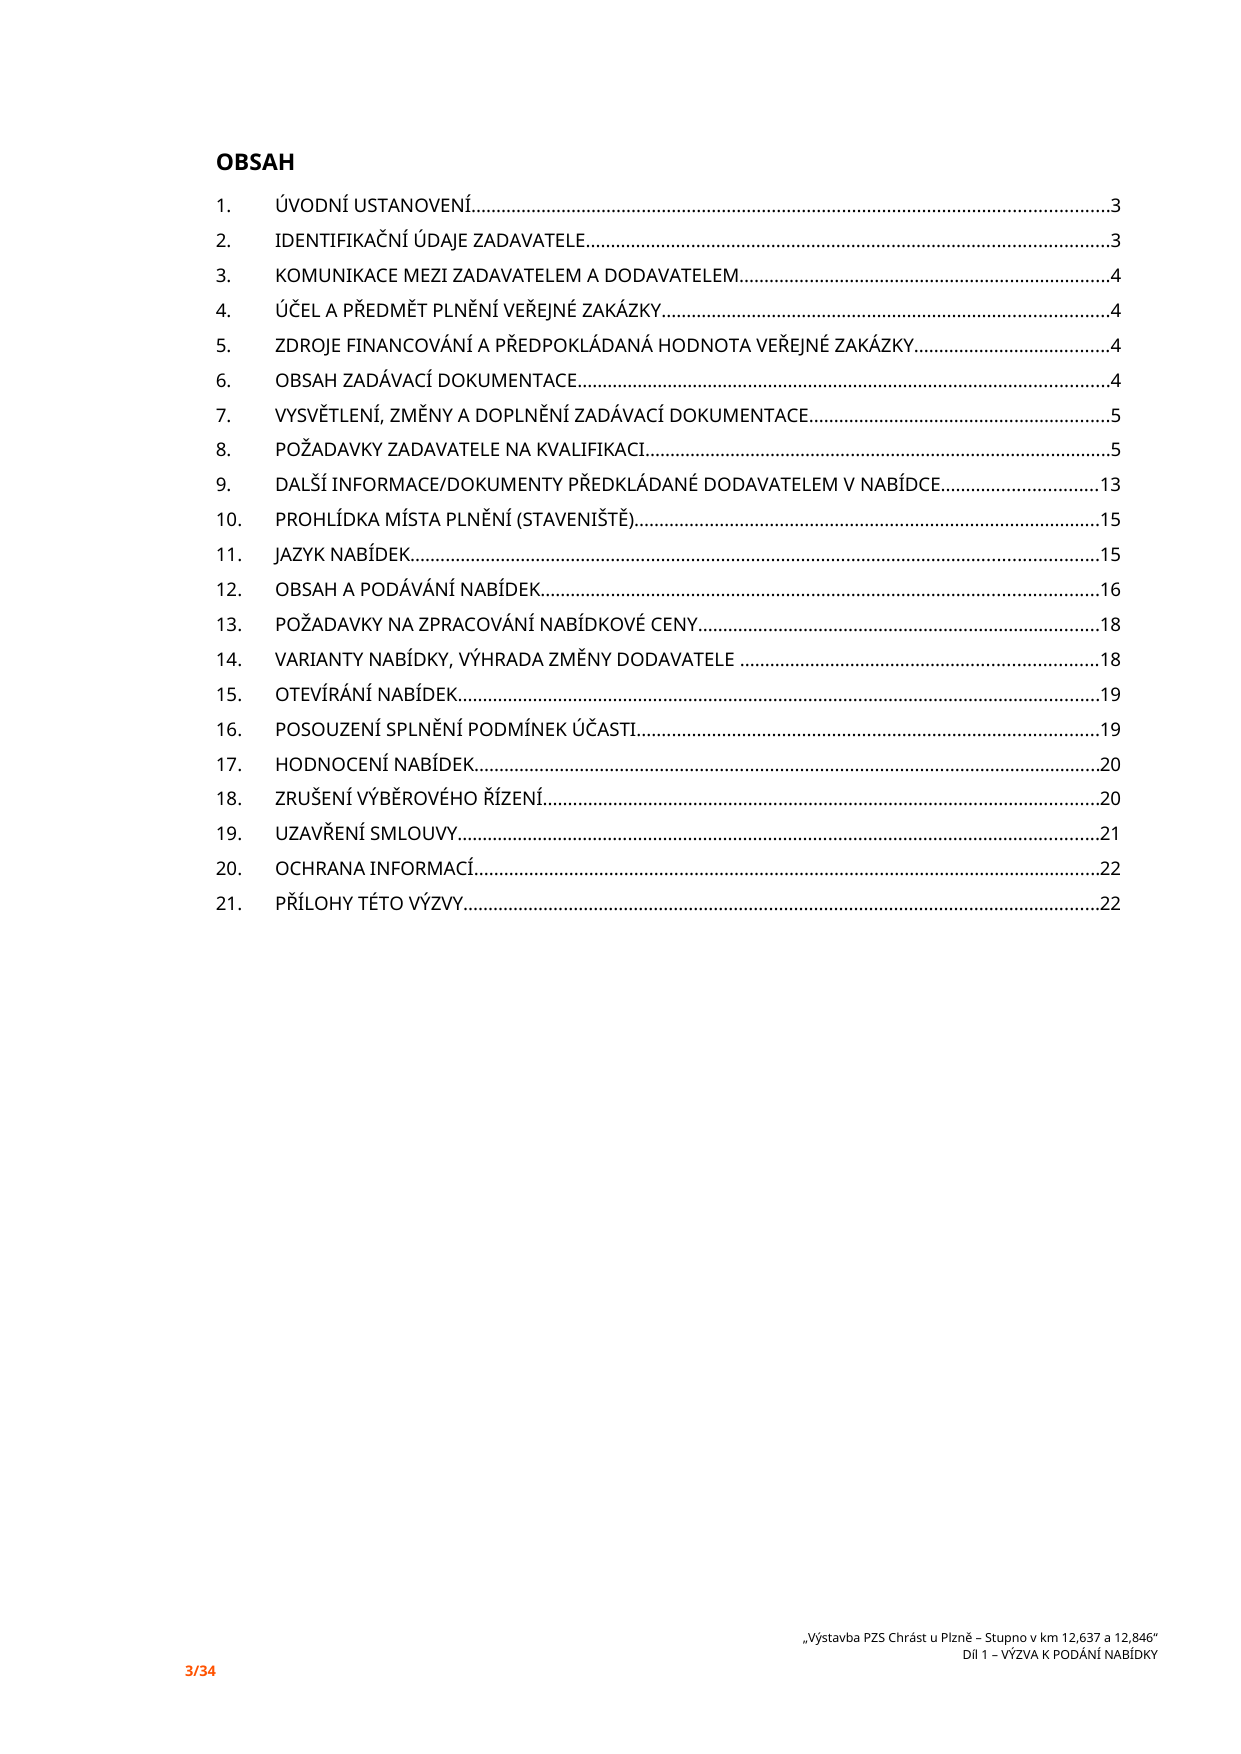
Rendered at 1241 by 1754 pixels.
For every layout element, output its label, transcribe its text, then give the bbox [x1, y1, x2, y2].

text 13. POŽADAVKY NA ZPRACOVÁNÍ NABÍDKOVÉ CENY 18 [216, 611, 1122, 637]
text 20. OCHRANA INFORMACÍ 22 [216, 856, 1122, 881]
text 2. IDENTIFIKAČNÍ ÚDAJE ZADAVATELE 3 [216, 227, 1122, 253]
text 10. PROHLÍDKA MÍSTA PLNĚNÍ (STAVENIŠTĚ) 15 [216, 507, 1122, 532]
text 15. OTEVÍRÁNÍ NABÍDEK 19 [216, 681, 1122, 707]
text 1. ÚVODNÍ USTANOVENÍ 3 [216, 192, 1122, 218]
text 8. POŽADAVKY ZADAVATELE NA KVALIFIKACI 5 [216, 437, 1122, 462]
text Obsah [216, 146, 1122, 177]
text 7. VYSVĚTLENÍ, ZMĚNY A DOPLNĚNÍ ZADÁVACÍ DOKUMENTACE 5 [216, 402, 1122, 427]
text 17. HODNOCENÍ NABÍDEK 20 [216, 751, 1122, 776]
text 12. OBSAH A PODÁVÁNÍ NABÍDEK 16 [216, 576, 1122, 602]
text 18. ZRUŠENÍ VÝBĚROVÉHO ŘÍZENÍ 20 [216, 786, 1122, 811]
text 9. DALŠÍ INFORMACE/DOKUMENTY PŘEDKLÁDANÉ DODAVATELEM V NABÍDCE 13 [216, 472, 1122, 497]
text 19. UZAVŘENÍ SMLOUVY 21 [216, 821, 1122, 846]
text 21. PŘÍLOHY TÉTO VÝZVY 22 [216, 890, 1122, 916]
text 14. VARIANTY NABÍDKY, VÝHRADA ZMĚNY DODAVATELE 18 [216, 646, 1122, 672]
text 6. OBSAH ZADÁVACÍ DOKUMENTACE 4 [216, 367, 1122, 392]
text 11. JAZYK NABÍDEK 15 [216, 541, 1122, 567]
text 16. POSOUZENÍ SPLNĚNÍ PODMÍNEK ÚČASTI 19 [216, 716, 1122, 741]
text 4. ÚČEL A PŘEDMĚT PLNĚNÍ VEŘEJNÉ ZAKÁZKY 4 [216, 297, 1122, 323]
text 3. KOMUNIKACE MEZI ZADAVATELEM a DODAVATELEM 4 [216, 262, 1122, 288]
text 5. ZDROJE FINANCOVÁNÍ A PŘEDPOKLÁDANÁ HODNOTA VEŘEJNÉ ZAKÁZKY 4 [216, 332, 1122, 358]
